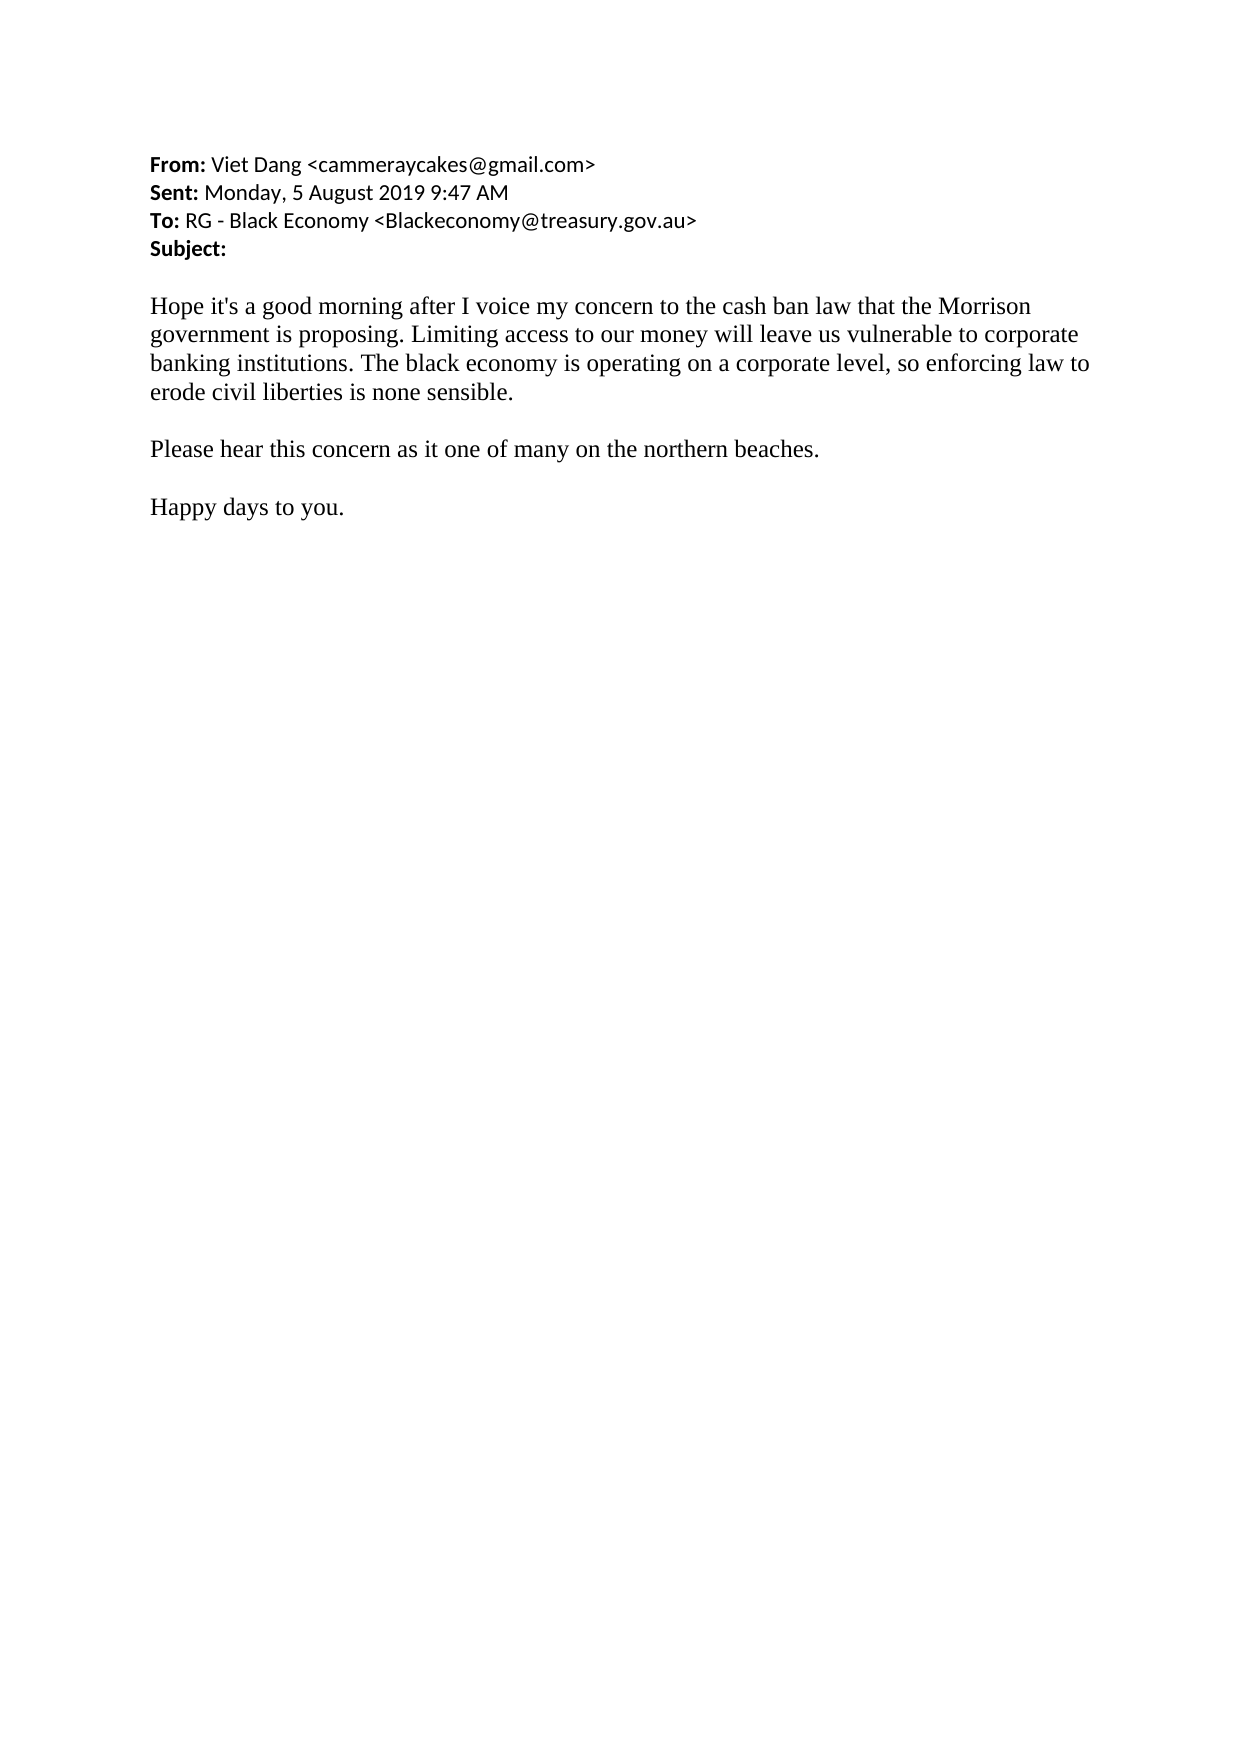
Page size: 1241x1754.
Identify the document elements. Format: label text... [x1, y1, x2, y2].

text Happy days to you. [150, 492, 1090, 521]
text Please hear this concern as it one of many on the northern beaches. [150, 434, 1090, 463]
text From: Viet Dang <cammeraycakes@gmail.com> Sent: Monday, 5 August 2019 9:47 AM To: RG - Black Economy <Blackeconomy@treasury.gov.au> Subject: [150, 150, 1090, 262]
text Hope it's a good morning after I voice my concern to the cash ban law that the Morrison government is proposing. Limiting access to our money will leave us vulnerable to corporate banking institutions. The black economy is operating on a corporate level, so enforcing law to erode civil liberties is none sensible. [150, 291, 1090, 406]
